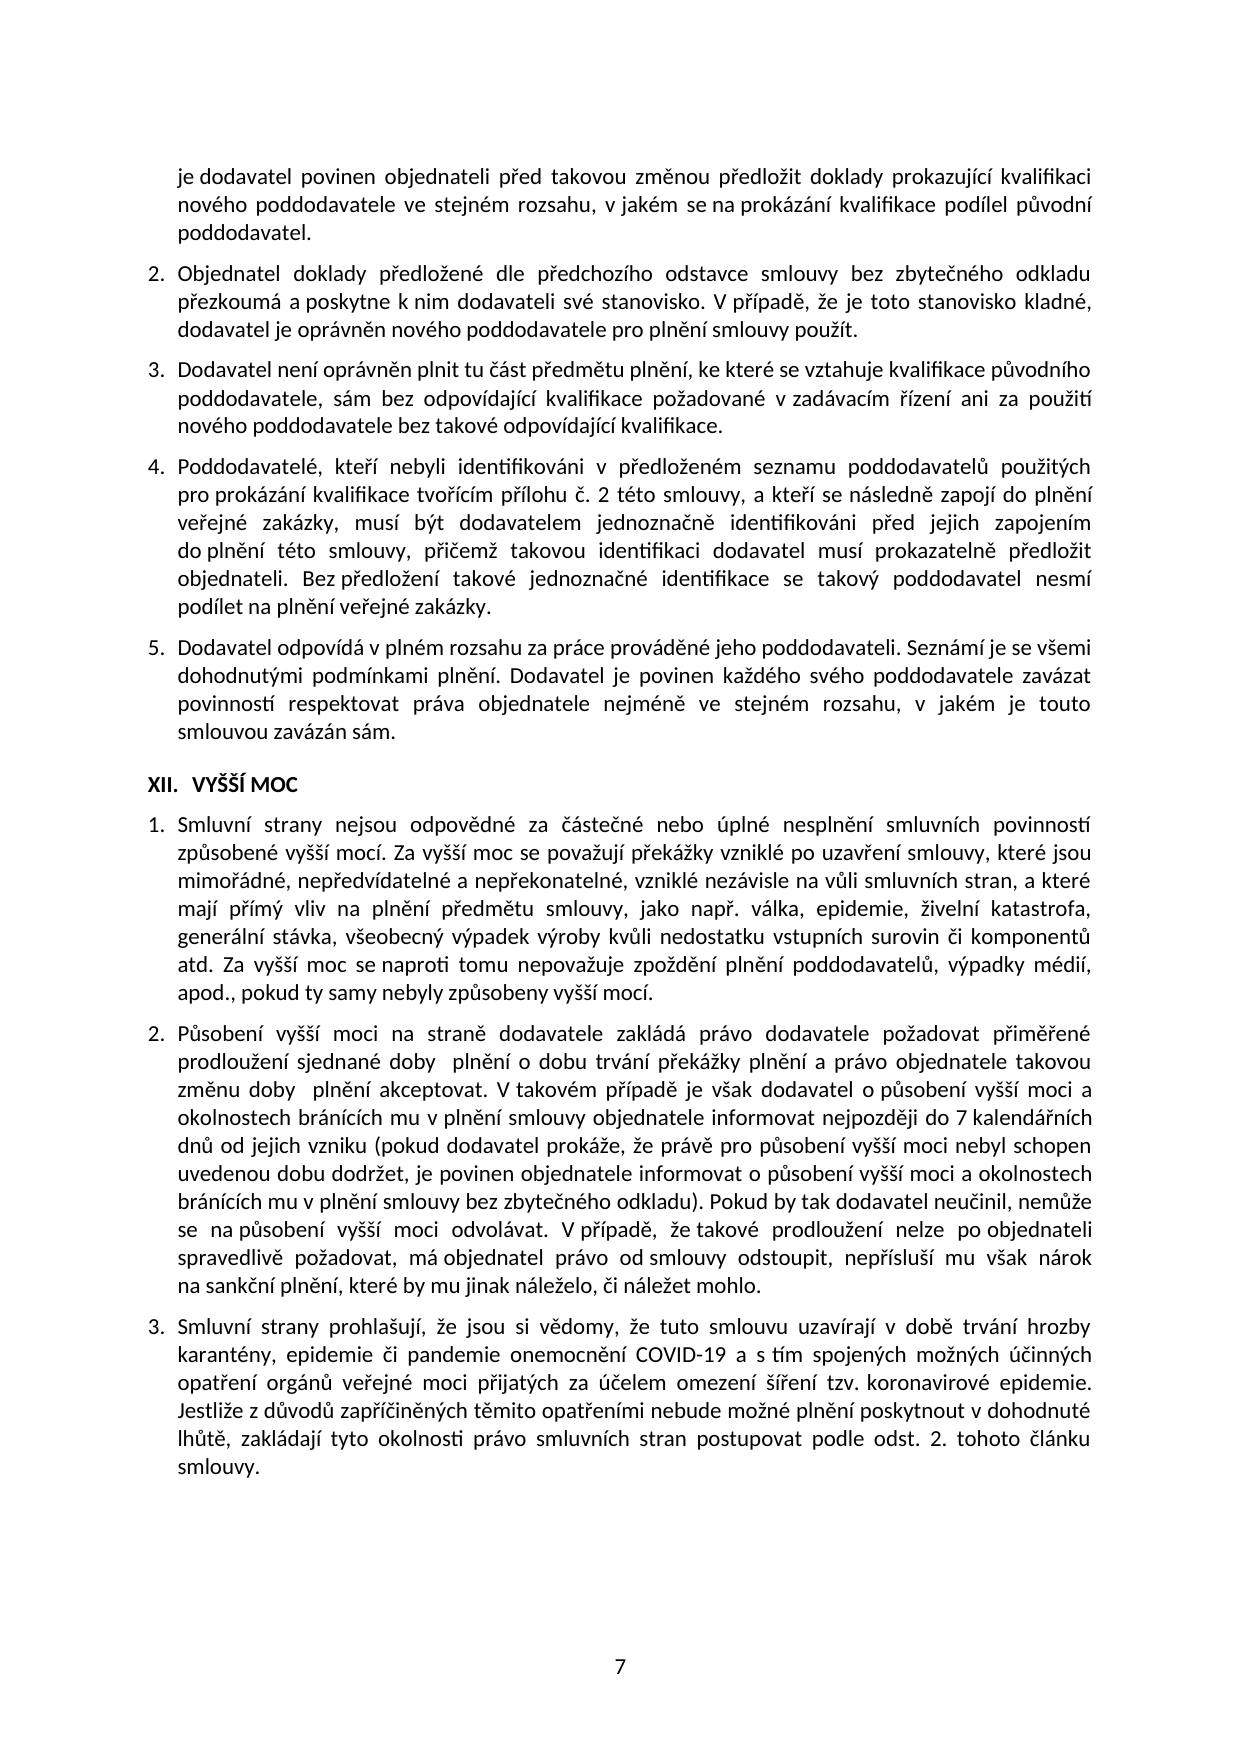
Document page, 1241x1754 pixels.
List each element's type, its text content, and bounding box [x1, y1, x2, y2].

list Smluvní strany prohlašují, že jsou si vědomy, že tuto smlouvu uzavírají v době trvání hrozby karantény, epidemie či pandemie onemocnění COVID-19 a s tím spojených možných účinných opatření orgánů veřejné moci přijatých za účelem omezení šíření tzv. koronavirové epidemie. Jestliže z důvodů zapříčiněných těmito opatřeními nebude možné plnění poskytnout v dohodnuté lhůtě, zakládají tyto okolnosti právo smluvních stran postupovat podle odst. 2. tohoto článku smlouvy. [148, 1312, 1093, 1480]
list Dodavatel odpovídá v plném rozsahu za práce prováděné jeho poddodavateli. Seznámí je se všemi dohodnutými podmínkami plnění. Dodavatel je povinen každého svého poddodavatele zavázat povinností respektovat práva objednatele nejméně ve stejném rozsahu, v jakém je touto smlouvou zavázán sám. [148, 633, 1093, 745]
list Smluvní strany nejsou odpovědné za částečné nebo úplné nesplnění smluvních povinností způsobené vyšší mocí. Za vyšší moc se považují překážky vzniklé po uzavření smlouvy, které jsou mimořádné, nepředvídatelné a nepřekonatelné, vzniklé nezávisle na vůli smluvních stran, a které mají přímý vliv na plnění předmětu smlouvy, jako např. válka, epidemie, živelní katastrofa, generální stávka, všeobecný výpadek výroby kvůli nedostatku vstupních surovin či komponentů atd. Za vyšší moc se naproti tomu nepovažuje zpoždění plnění poddodavatelů, výpadky médií, apod., pokud ty samy nebyly způsobeny vyšší mocí. [148, 810, 1093, 1007]
list Objednatel doklady předložené dle předchozího odstavce smlouvy bez zbytečného odkladu přezkoumá a poskytne k nim dodavateli své stanovisko. V případě, že je toto stanovisko kladné, dodavatel je oprávněn nového poddodavatele pro plnění smlouvy použít. [148, 259, 1093, 343]
list Poddodavatelé, kteří nebyli identifikováni v předloženém seznamu poddodavatelů použitých pro prokázání kvalifikace tvořícím přílohu č. 2 této smlouvy, a kteří se následně zapojí do plnění veřejné zakázky, musí být dodavatelem jednoznačně identifikováni před jejich zapojením do plnění této smlouvy, přičemž takovou identifikaci dodavatel musí prokazatelně předložit objednateli. Bez předložení takové jednoznačné identifikace se takový poddodavatel nesmí podílet na plnění veřejné zakázky. [148, 452, 1093, 620]
list Působení vyšší moci na straně dodavatele zakládá právo dodavatele požadovat přiměřené prodloužení sjednané doby plnění o dobu trvání překážky plnění a právo objednatele takovou změnu doby plnění akceptovat. V takovém případě je však dodavatel o působení vyšší moci a okolnostech bránících mu v plnění smlouvy objednatele informovat nejpozději do 7 kalendářních dnů od jejich vzniku (pokud dodavatel prokáže, že právě pro působení vyšší moci nebyl schopen uvedenou dobu dodržet, je povinen objednatele informovat o působení vyšší moci a okolnostech bránících mu v plnění smlouvy bez zbytečného odkladu). Pokud by tak dodavatel neučinil, nemůže se na působení vyšší moci odvolávat. V případě, že takové prodloužení nelze po objednateli spravedlivě požadovat, má objednatel právo od smlouvy odstoupit, nepřísluší mu však nárok na sankční plnění, které by mu jinak náleželo, či náležet mohlo. [148, 1019, 1093, 1299]
list VYŠŠÍ MOC [148, 770, 1093, 798]
list Dodavatel není oprávněn plnit tu část předmětu plnění, ke které se vztahuje kvalifikace původního poddodavatele, sám bez odpovídající kvalifikace požadované v zadávacím řízení ani za použití nového poddodavatele bez takové odpovídající kvalifikace. [148, 356, 1093, 440]
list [148, 162, 1093, 247]
